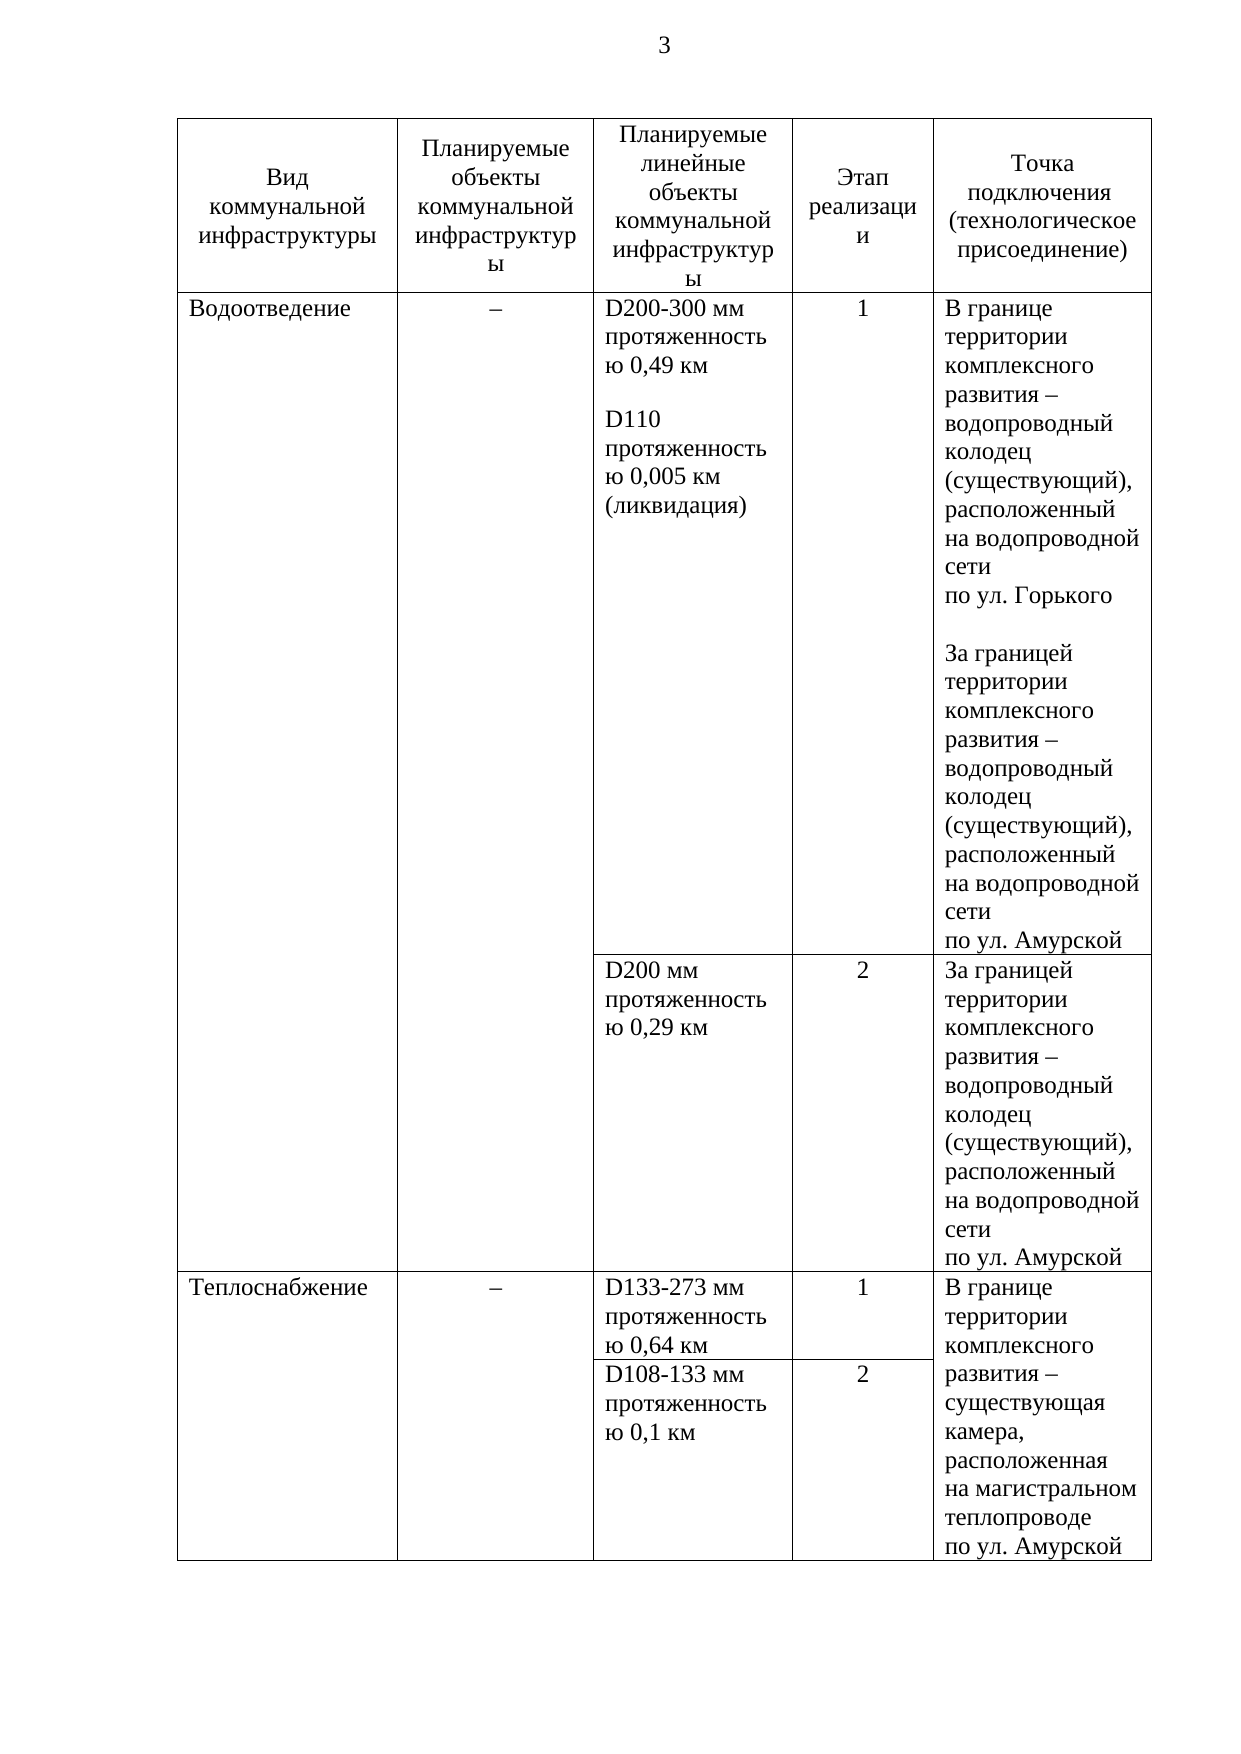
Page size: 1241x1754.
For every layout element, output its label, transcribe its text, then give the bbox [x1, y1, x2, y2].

table_cell В границе территории комплексного развития – водопроводный колодец (существующий), расположенный на водопроводной сети по ул. Горького За границей территории комплексного развития – водопроводный колодец (существующий), расположенный на водопроводной сети по ул. Амурской [934, 293, 1151, 954]
table_header Точка подключения (технологическое присоединение) [934, 119, 1151, 292]
table_cell За границей территории комплексного развития – водопроводный колодец (существующий), расположенный на водопроводной сети по ул. Амурской [934, 955, 1151, 1271]
table_header Планируемые линейные объекты коммунальной инфраструктуры [594, 119, 792, 292]
table_cell 2 [793, 955, 933, 1271]
table_header Вид коммунальной инфраструктуры [178, 119, 397, 292]
table_cell D200 мм протяженностью 0,29 км [594, 955, 792, 1271]
table_cell 1 [793, 1272, 933, 1358]
table_cell – [398, 293, 593, 1271]
table_cell В границе территории комплексного развития – существующая камера, расположенная на магистральном теплопроводе по ул. Амурской [934, 1272, 1151, 1560]
table_cell – [398, 1272, 593, 1560]
table_header Этап реализации [793, 119, 933, 292]
table_cell 1 [793, 293, 933, 954]
table_header Планируемые объекты коммунальной инфраструктуры [398, 119, 593, 292]
table_cell D133-273 мм протяженностью 0,64 км [594, 1272, 792, 1358]
table_cell D200-300 мм протяженностью 0,49 км D110 протяженностью 0,005 км (ликвидация) [594, 293, 792, 954]
table_cell Водоотведение [178, 293, 397, 1271]
table_cell Теплоснабжение [178, 1272, 397, 1560]
table_cell 2 [793, 1360, 933, 1560]
table_cell D108-133 мм протяженностью 0,1 км [594, 1360, 792, 1560]
